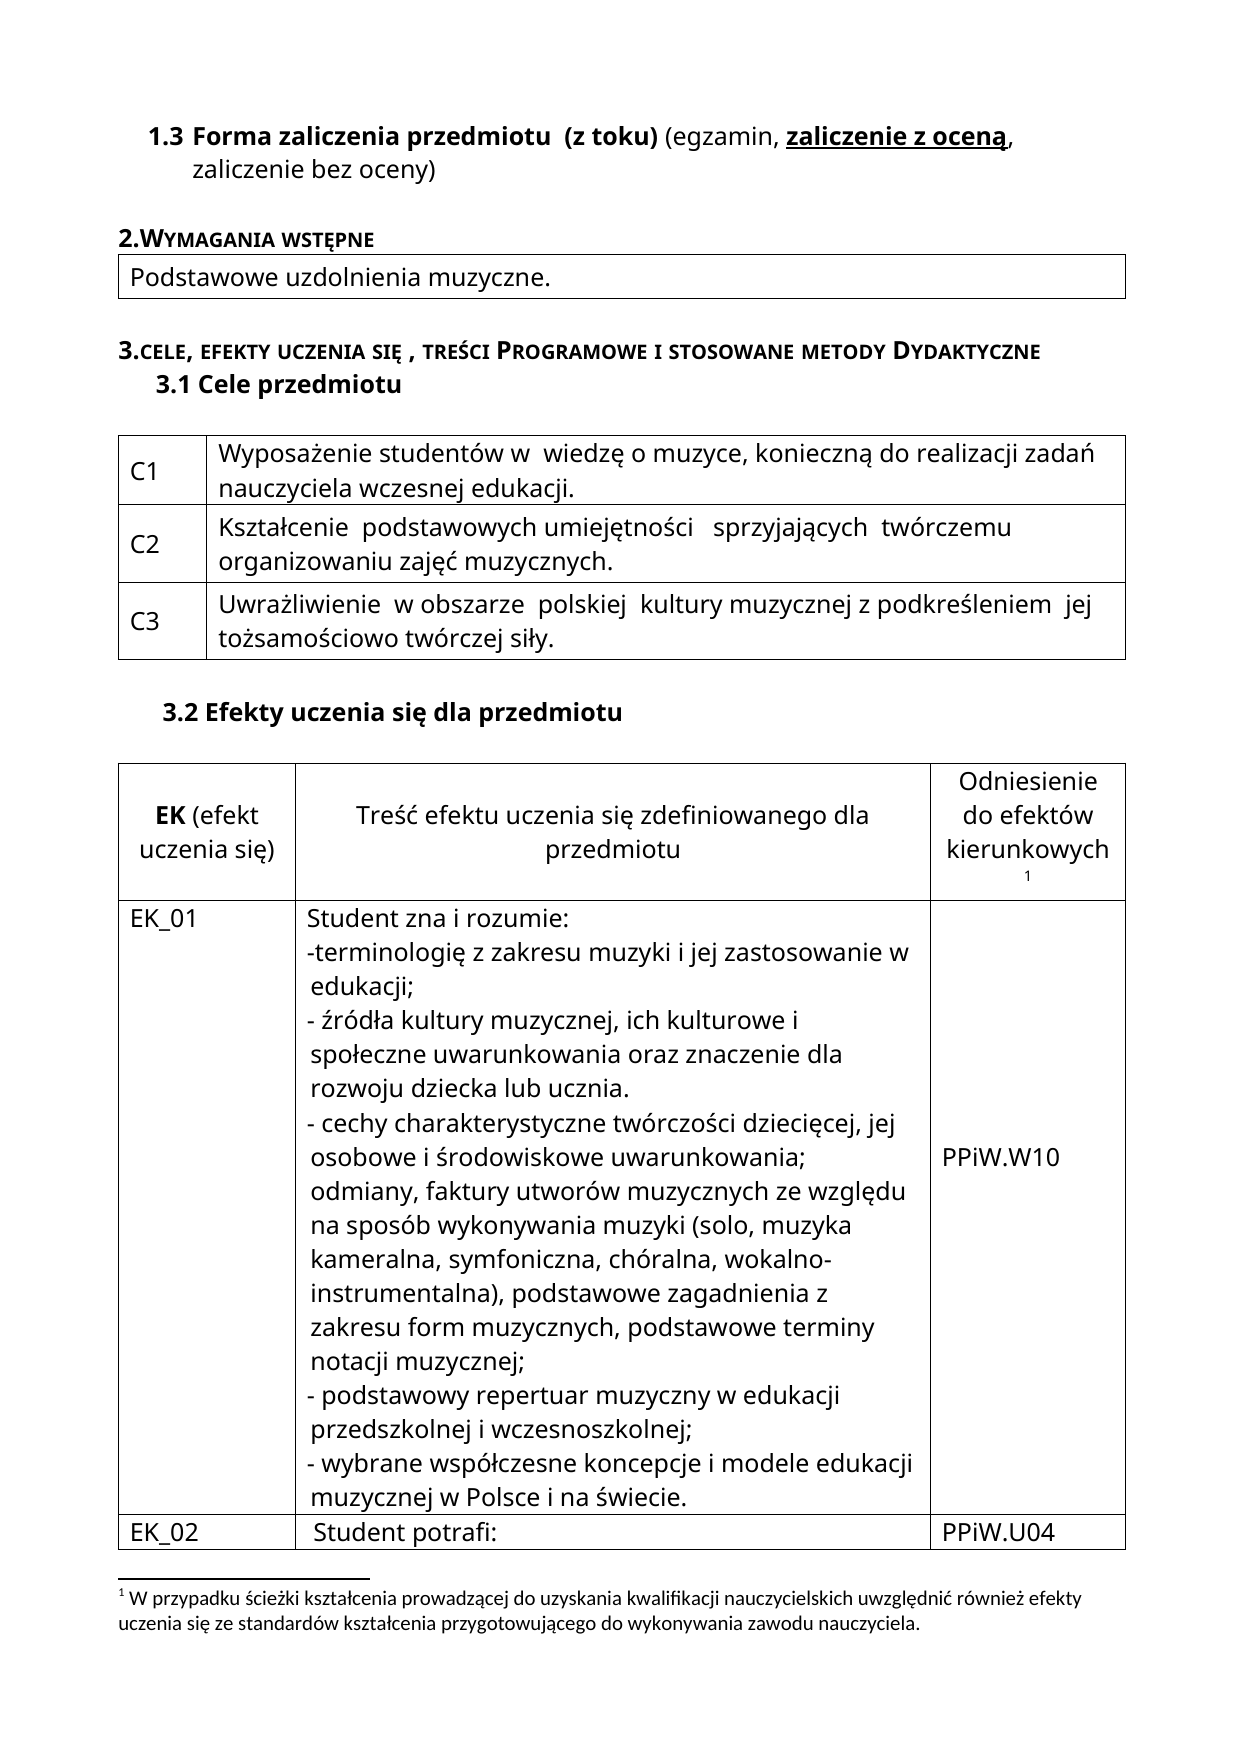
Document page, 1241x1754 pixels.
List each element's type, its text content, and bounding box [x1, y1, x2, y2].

table_header EK (efekt uczenia się) [119, 764, 295, 900]
text 3.1 Cele przedmiotu [156, 367, 1122, 401]
table_cell Uwrażliwienie w obszarze polskiej kultury muzycznej z podkreśleniem jej tożsamościowo twórczej siły. [207, 583, 1125, 659]
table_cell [931, 1515, 1125, 1549]
table_cell C3 [119, 583, 206, 659]
table_cell C2 [119, 505, 206, 582]
table_header Wyposażenie studentów w wiedzę o muzyce, konieczną do realizacji zadań nauczyciela wczesnej edukacji. [207, 436, 1125, 504]
text 3.2 Efekty uczenia się dla przedmiotu [162, 694, 1122, 728]
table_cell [296, 1515, 930, 1549]
table_cell Student zna i rozumie: -terminologię z zakresu muzyki i jej zastosowanie w edukacji; - źródła kultury muzycznej, ich kulturowe i społeczne uwarunkowania oraz znaczenie dla rozwoju dziecka lub ucznia. - cechy charakterystyczne twórczości dziecięcej, jej osobowe i środowiskowe uwarunkowania; odmiany, faktury utworów muzycznych ze względu na sposób wykonywania muzyki (solo, muzyka kameralna, symfoniczna, chóralna, wokalno-instrumentalna), podstawowe zagadnienia z zakresu form muzycznych, podstawowe terminy notacji muzycznej; - podstawowy repertuar muzyczny w edukacji przedszkolnej i wczesnoszkolnej; - wybrane współczesne koncepcje i modele edukacji muzycznej w Polsce i na świecie. [296, 901, 930, 1514]
text 3.cele, efekty uczenia się , treści Programowe i stosowane metody Dydaktyczne [118, 333, 1122, 367]
table_cell EK_01 [119, 901, 295, 1514]
table_header Podstawowe uzdolnienia muzyczne. [119, 255, 1125, 298]
table_cell EK_02 [119, 1515, 295, 1549]
table_cell Kształcenie podstawowych umiejętności sprzyjających twórczemu organizowaniu zajęć muzycznych. [207, 505, 1125, 582]
text 1.3 Forma zaliczenia przedmiotu (z toku) (egzamin, zaliczenie z oceną, zaliczenie bez oceny) [148, 118, 1122, 186]
text 2.Wymagania wstępne [118, 220, 1122, 254]
table_header Treść efektu uczenia się zdefiniowanego dla przedmiotu [296, 764, 930, 900]
table_header C1 [119, 436, 206, 504]
table_header Odniesienie do efektów kierunkowych [931, 764, 1125, 900]
table_cell PPiW.W10 [931, 901, 1125, 1514]
